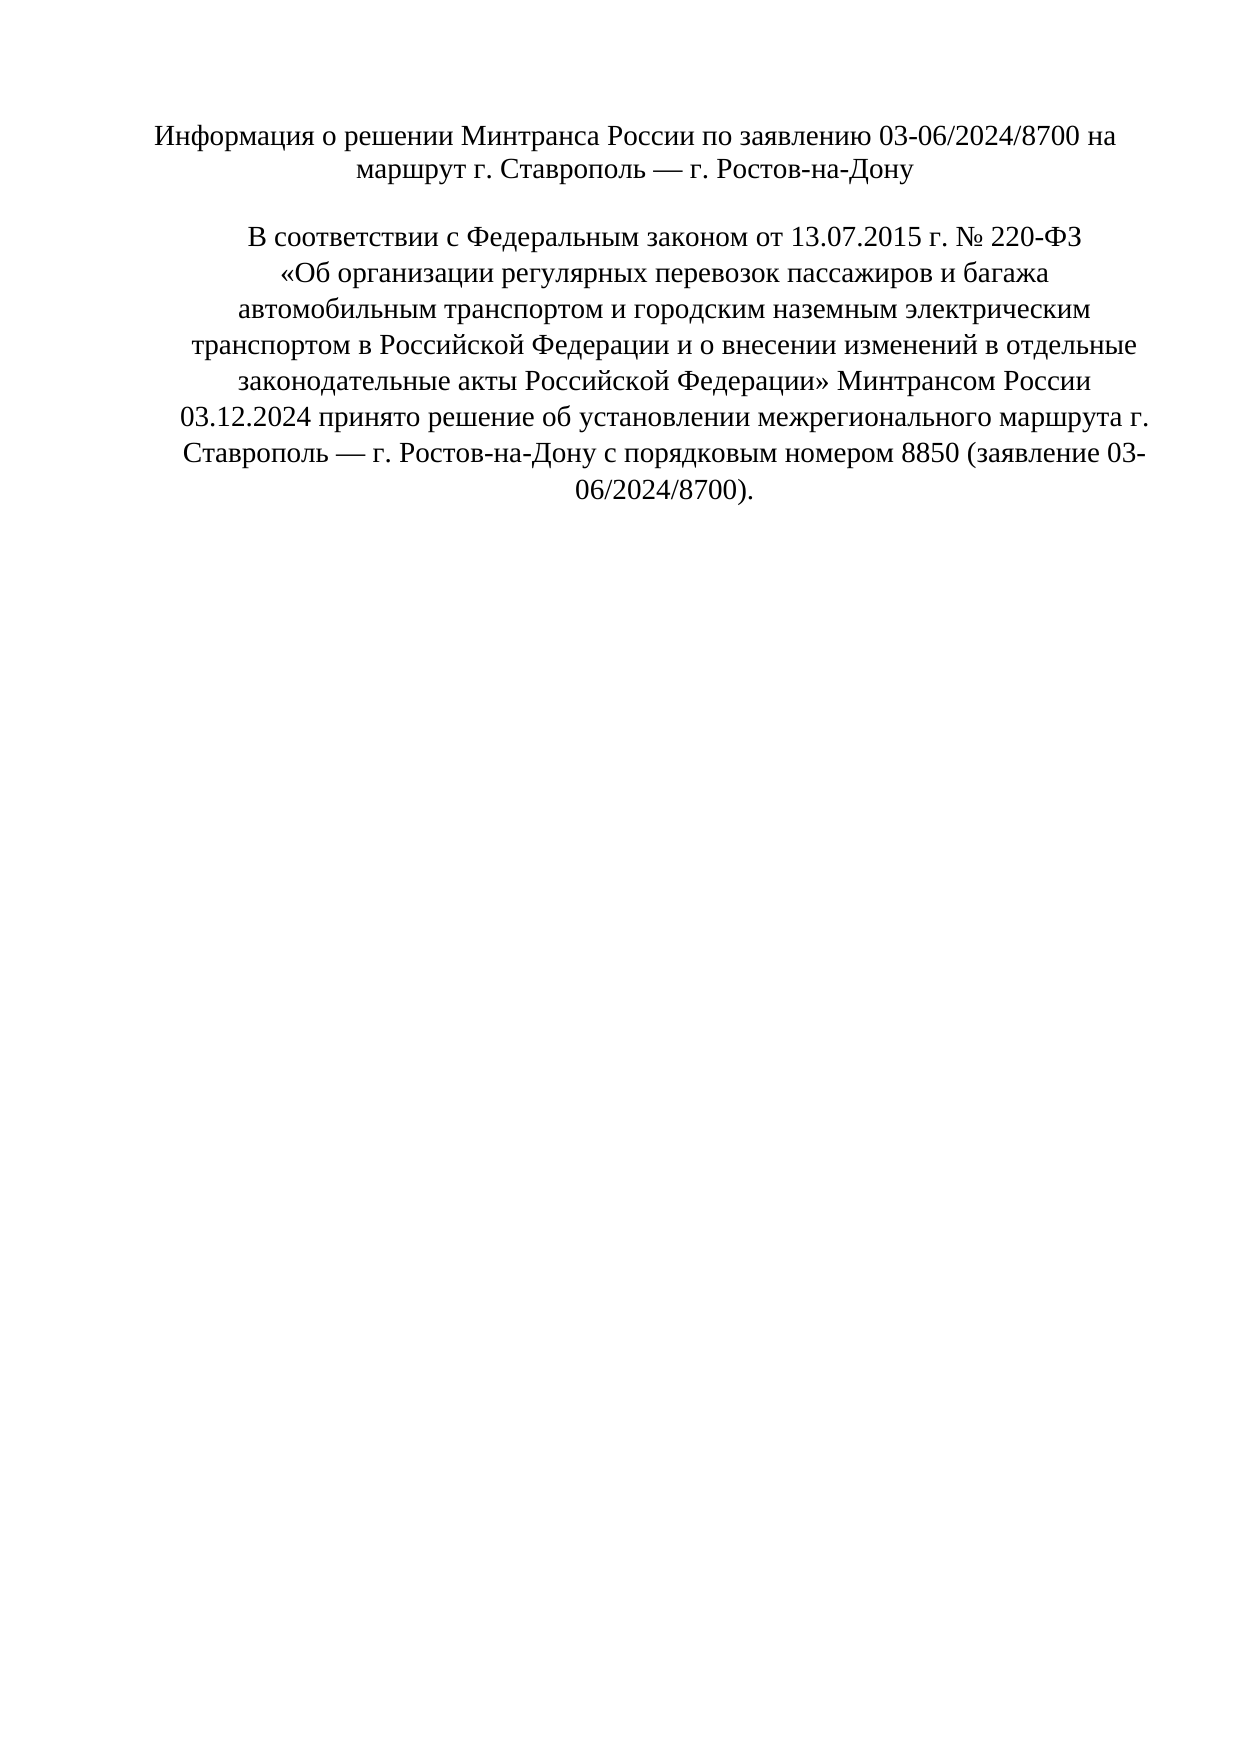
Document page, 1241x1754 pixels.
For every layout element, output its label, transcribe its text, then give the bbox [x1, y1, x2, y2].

text В соответствии с Федеральным законом от 13.07.2015 г. № 220-ФЗ «Об организации регулярных перевозок пассажиров и багажа автомобильным транспортом и городским наземным электрическим транспортом в Российской Федерации и о внесении изменений в отдельные законодательные акты Российской Федерации» Минтрансом России 03.12.2024 принято решение об установлении межрегионального маршрута г. Ставрополь — г. Ростов-на-Дону с порядковым номером 8850 (заявление 03-06/2024/8700). [177, 219, 1152, 505]
text Информация о решении Минтранса России по заявлению 03-06/2024/8700 на маршрут г. Ставрополь — г. Ростов-на-Дону [118, 118, 1152, 185]
